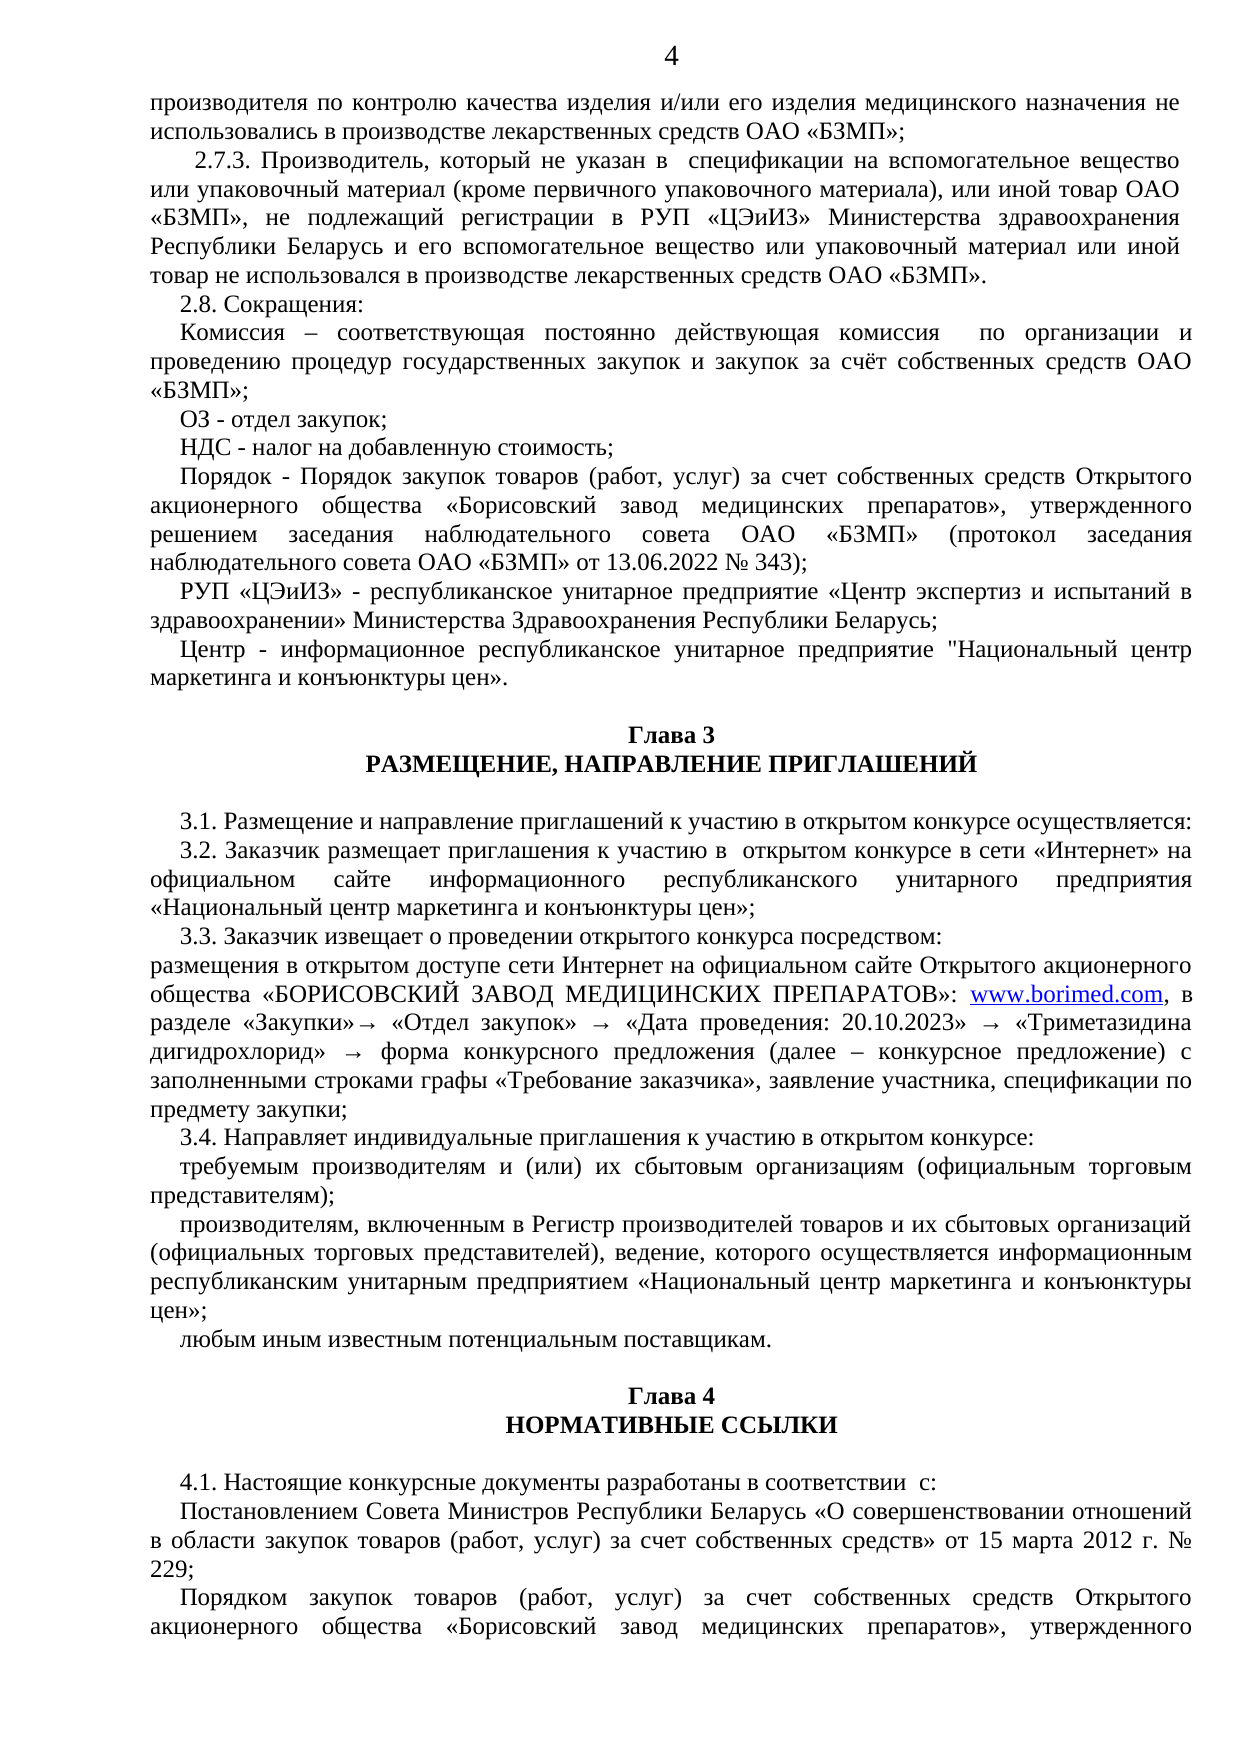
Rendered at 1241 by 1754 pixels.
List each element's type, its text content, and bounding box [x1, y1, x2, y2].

text 3.2. Заказчик размещает приглашения к участию в открытом конкурсе в сети «Интернет» на официальном сайте информационного республиканского унитарного предприятия «Национальный центр маркетинга и конъюнктуры цен»; [150, 835, 1193, 921]
text производителям, включенным в Регистр производителей товаров и их сбытовых организаций (официальных торговых представителей), ведение, которого осуществляется информационным республиканским унитарным предприятием «Национальный центр маркетинга и конъюнктуры цен»; [150, 1209, 1193, 1324]
text требуемым производителям и (или) их сбытовым организациям (официальным торговым представителям); [150, 1151, 1193, 1209]
text Порядок - Порядок закупок товаров (работ, услуг) за счет собственных средств Открытого акционерного общества «Борисовский завод медицинских препаратов», утвержденного решением заседания наблюдательного совета ОАО «БЗМП» (протокол заседания наблюдательного совета ОАО «БЗМП» от 13.06.2022 № 343); [150, 461, 1193, 576]
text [150, 1582, 1193, 1640]
text Комиссия – соответствующая постоянно действующая комиссия по организации и проведению процедур государственных закупок и закупок за счёт собственных средств ОАО «БЗМП»; [150, 317, 1193, 404]
text НДС - налог на добавленную стоимость; [150, 432, 1193, 461]
text любым иным известным потенциальным поставщикам. [150, 1324, 1193, 1352]
text 2.7.3. Производитель, который не указан в спецификации на вспомогательное вещество или упаковочный материал (кроме первичного упаковочного материала), или иной товар ОАО «БЗМП», не подлежащий регистрации в РУП «ЦЭиИЗ» Министерства здравоохранения Республики Беларусь и его вспомогательное вещество или упаковочный материал или иной товар не использовался в производстве лекарственных средств ОАО «БЗМП». [150, 145, 1181, 289]
text РУП «ЦЭиИЗ» - республиканское унитарное предприятие «Центр экспертиз и испытаний в здравоохранении» Министерства Здравоохранения Республики Беларусь; [150, 576, 1193, 634]
text РАЗМЕЩЕНИЕ, НАПРАВЛЕНИЕ ПРИГЛАШЕНИЙ [150, 749, 1193, 777]
text 2.8. Сокращения: [150, 289, 1193, 317]
text Глава 4 [150, 1381, 1193, 1410]
text 4.1. Настоящие конкурсные документы разработаны в соответствии с: [150, 1467, 1193, 1496]
text ОЗ - отдел закупок; [150, 404, 1193, 432]
text 3.4. Направляет индивидуальные приглашения к участию в открытом конкурсе: [150, 1122, 1193, 1151]
text НОРМАТИВНЫЕ ССЫЛКИ [150, 1410, 1193, 1439]
text Глава 3 [150, 720, 1193, 749]
text Постановлением Совета Министров Республики Беларусь «О совершенствовании отношений в области закупок товаров (работ, услуг) за счет собственных средств» от 15 марта 2012 г. № 229; [150, 1496, 1193, 1582]
text 3.3. Заказчик извещает о проведении открытого конкурса посредством: [150, 921, 1193, 950]
text 3.1. Размещение и направление приглашений к участию в открытом конкурсе осуществляется: [150, 806, 1193, 835]
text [150, 87, 1181, 145]
text размещения в открытом доступе сети Интернет на официальном сайте Открытого акционерного общества «БОРИСОВСКИЙ ЗАВОД МЕДИЦИНСКИХ ПРЕПАРАТОВ»: www.borimed.com, в разделе «Закупки»→ «Отдел закупок» → «Дата проведения: 20.10.2023» → «Триметазидина дигидрохлорид» → форма конкурсного предложения (далее – конкурсное предложение) с заполненными строками графы «Требование заказчика», заявление участника, спецификации по предмету закупки; [150, 950, 1193, 1122]
text Центр - информационное республиканское унитарное предприятие "Национальный центр маркетинга и конъюнктуры цен». [150, 634, 1193, 691]
